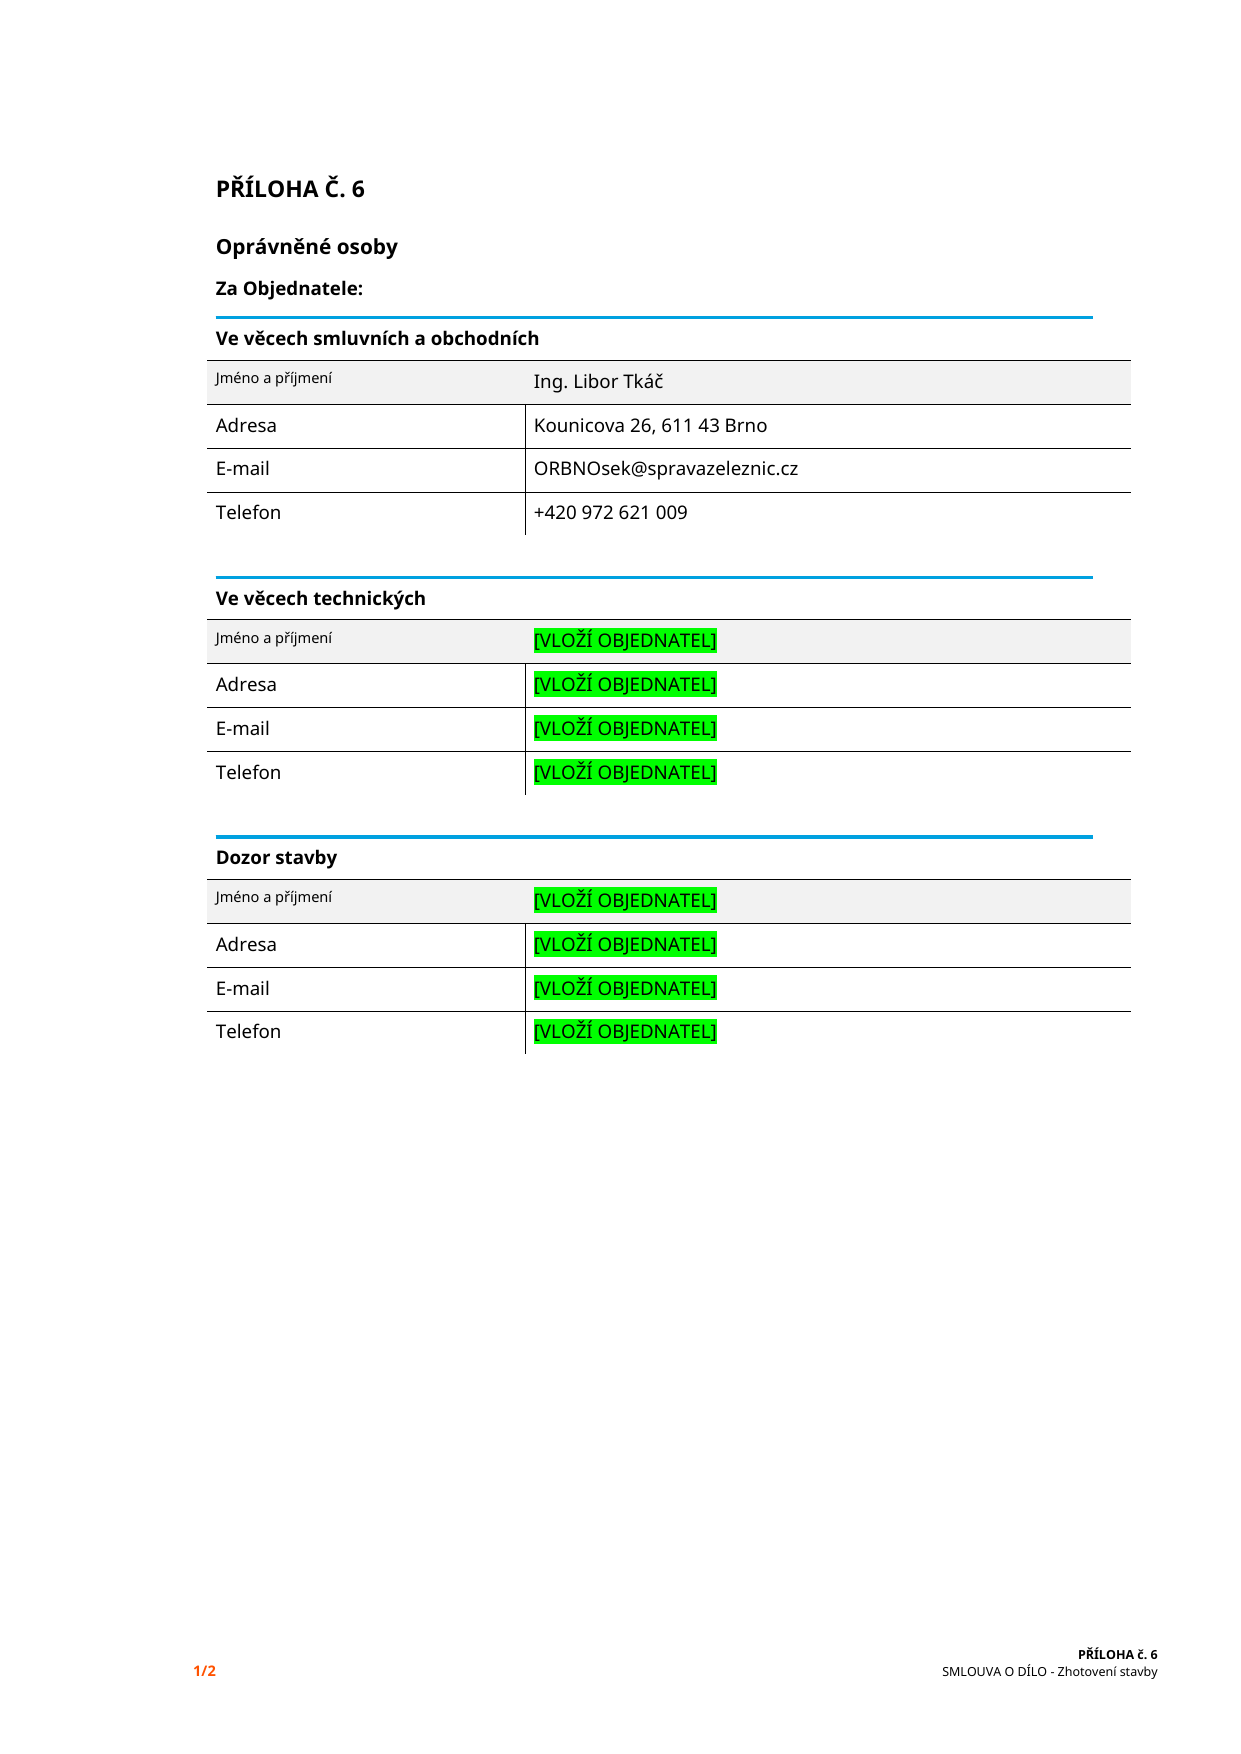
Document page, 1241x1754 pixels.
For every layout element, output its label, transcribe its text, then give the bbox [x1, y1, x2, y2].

table_cell ORBNOsek@spravazeleznic.cz [526, 449, 1131, 491]
table_header Jméno a příjmení [207, 880, 526, 923]
table_cell [VLOŽÍ OBJEDNATEL] [526, 664, 1131, 707]
table_header Jméno a příjmení [207, 361, 526, 404]
table_header Jméno a příjmení [207, 620, 526, 663]
table_header [VLOŽÍ OBJEDNATEL] [526, 880, 1131, 923]
table_cell E-mail [207, 449, 525, 491]
text Příloha č. 6 [216, 172, 1093, 204]
text Ve věcech smluvních a obchodních [216, 319, 1093, 351]
table_header Ing. Libor Tkáč [526, 361, 1131, 404]
table_cell Telefon [207, 493, 525, 535]
text Dozor stavby [216, 839, 1093, 870]
table_cell +420 972 621 009 [526, 493, 1131, 535]
text Ve věcech technických [216, 579, 1093, 611]
table_cell Adresa [207, 405, 525, 447]
table_header [VLOŽÍ OBJEDNATEL] [526, 620, 1131, 663]
table_cell [VLOŽÍ OBJEDNATEL] [526, 752, 1131, 795]
text Za Objednatele: [216, 276, 1093, 301]
table_cell E-mail [207, 708, 525, 751]
text Oprávněné osoby [216, 232, 1093, 260]
table_cell Telefon [207, 1012, 525, 1054]
table_cell [VLOŽÍ OBJEDNATEL] [526, 924, 1131, 967]
table_cell [VLOŽÍ OBJEDNATEL] [526, 968, 1131, 1011]
table_cell Telefon [207, 752, 525, 795]
table_cell [VLOŽÍ OBJEDNATEL] [526, 1012, 1131, 1054]
table_cell Kounicova 26, 611 43 Brno [526, 405, 1131, 447]
table_cell Adresa [207, 664, 525, 707]
table_cell Adresa [207, 924, 525, 967]
table_cell E-mail [207, 968, 525, 1011]
table_cell [VLOŽÍ OBJEDNATEL] [526, 708, 1131, 751]
